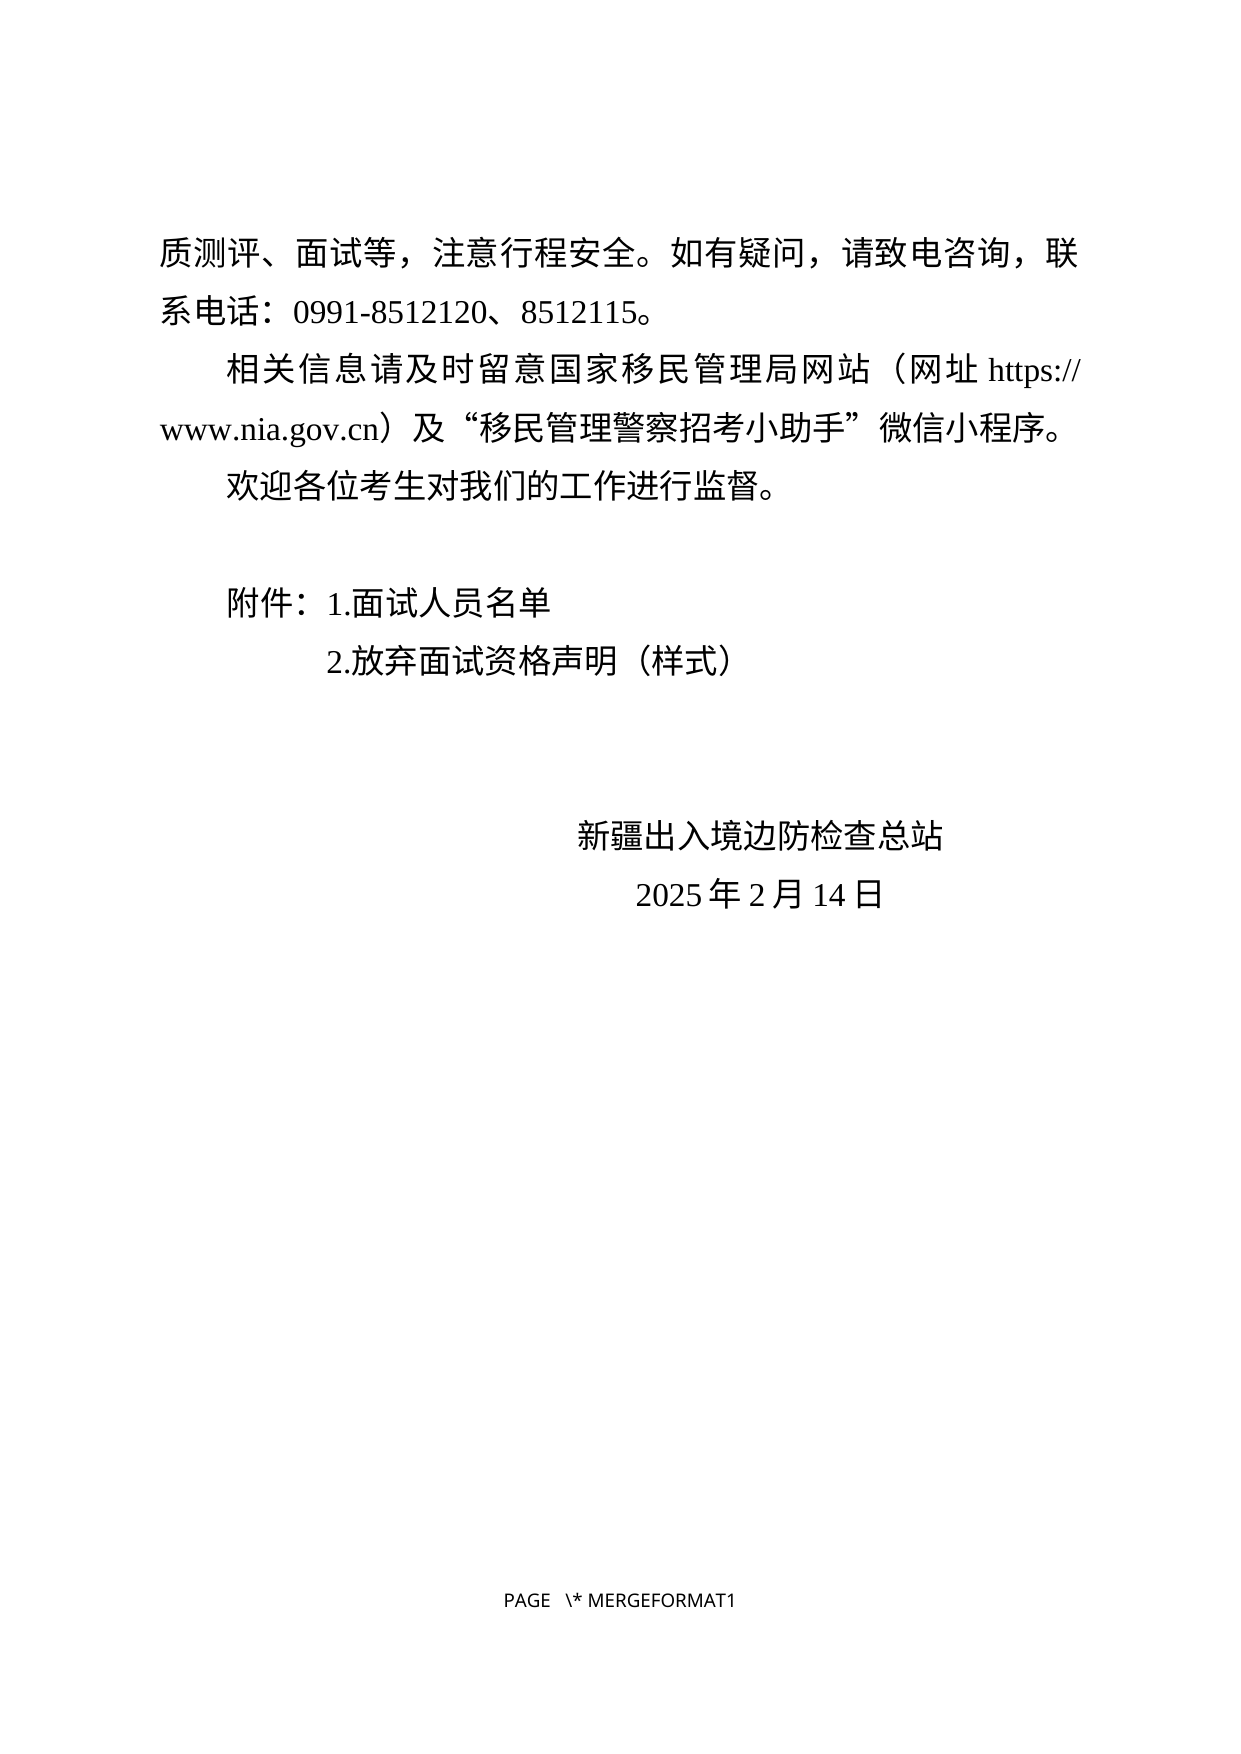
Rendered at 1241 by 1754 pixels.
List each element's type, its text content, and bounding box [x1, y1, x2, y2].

text 2.放弃面试资格声明（样式） [159, 627, 1081, 685]
text 相关信息请及时留意国家移民管理局网站（网址https://www.nia.gov.cn）及“移民管理警察招考小助手”微信小程序。 [159, 335, 1081, 452]
text 2025年2月14日 [159, 860, 1081, 918]
text 欢迎各位考生对我们的工作进行监督。 [159, 452, 1081, 510]
text 新疆出入境边防检查总站 [159, 802, 1081, 860]
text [159, 218, 1081, 335]
text 附件：1.面试人员名单 [226, 568, 1081, 627]
